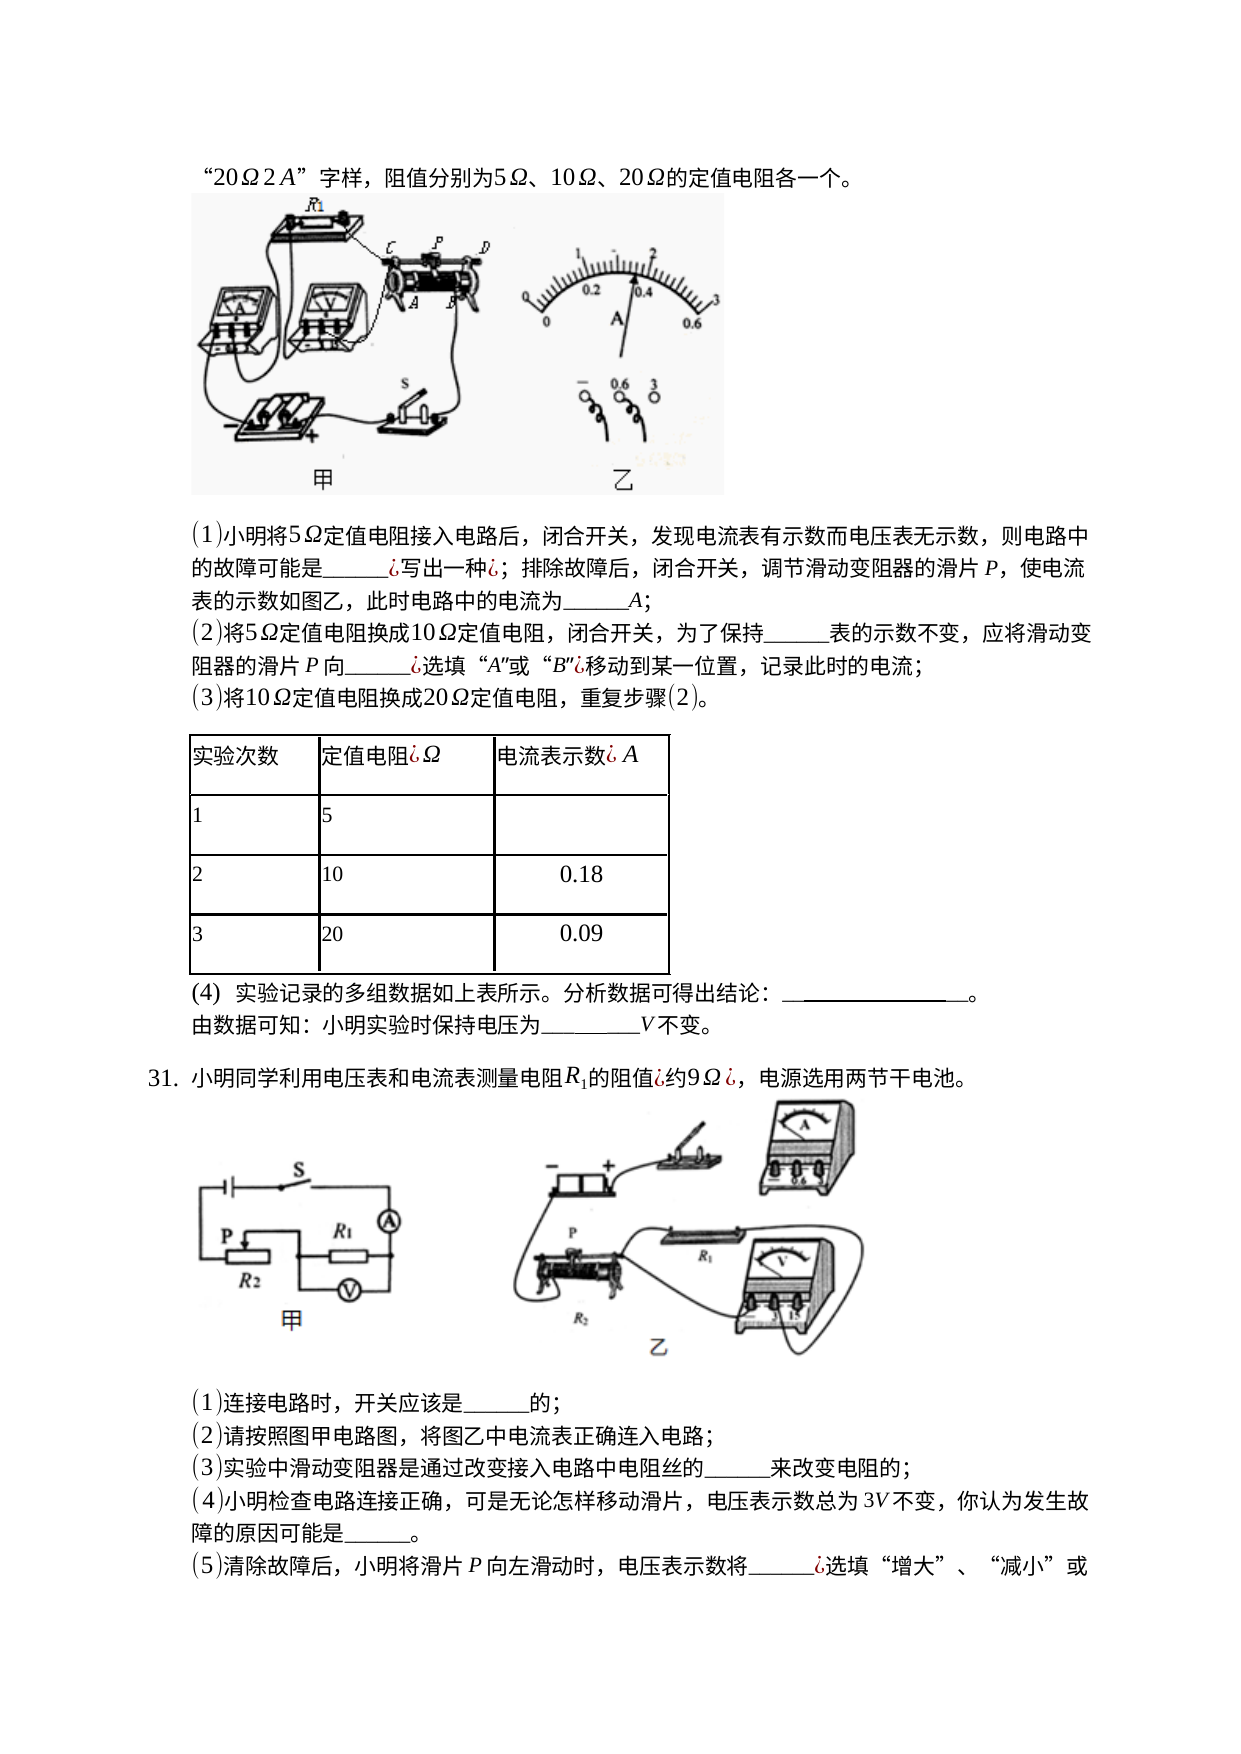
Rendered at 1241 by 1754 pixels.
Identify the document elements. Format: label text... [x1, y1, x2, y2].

table_cell 1 [191, 796, 318, 853]
picture [191, 193, 725, 495]
table_cell 2 [191, 856, 318, 913]
table_cell 10 [321, 856, 493, 913]
table_header 实验次数 [191, 736, 319, 794]
table_cell [494, 913, 668, 973]
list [148, 161, 1092, 713]
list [148, 1061, 1092, 1581]
table_cell 20 [319, 916, 494, 973]
table_cell [496, 854, 668, 913]
table_cell 3 [191, 916, 319, 973]
picture [191, 1093, 869, 1361]
table_header 电流表示数 [494, 736, 668, 794]
table_header 定值电阻 [319, 736, 494, 794]
list 实验记录的多组数据如上表所示。分析数据可得出结论：__ __。 由数据可知：小明实验时保持电压为___ ___V不变。 [191, 975, 1092, 1040]
table_cell [496, 794, 668, 853]
table_cell 5 [321, 796, 493, 853]
